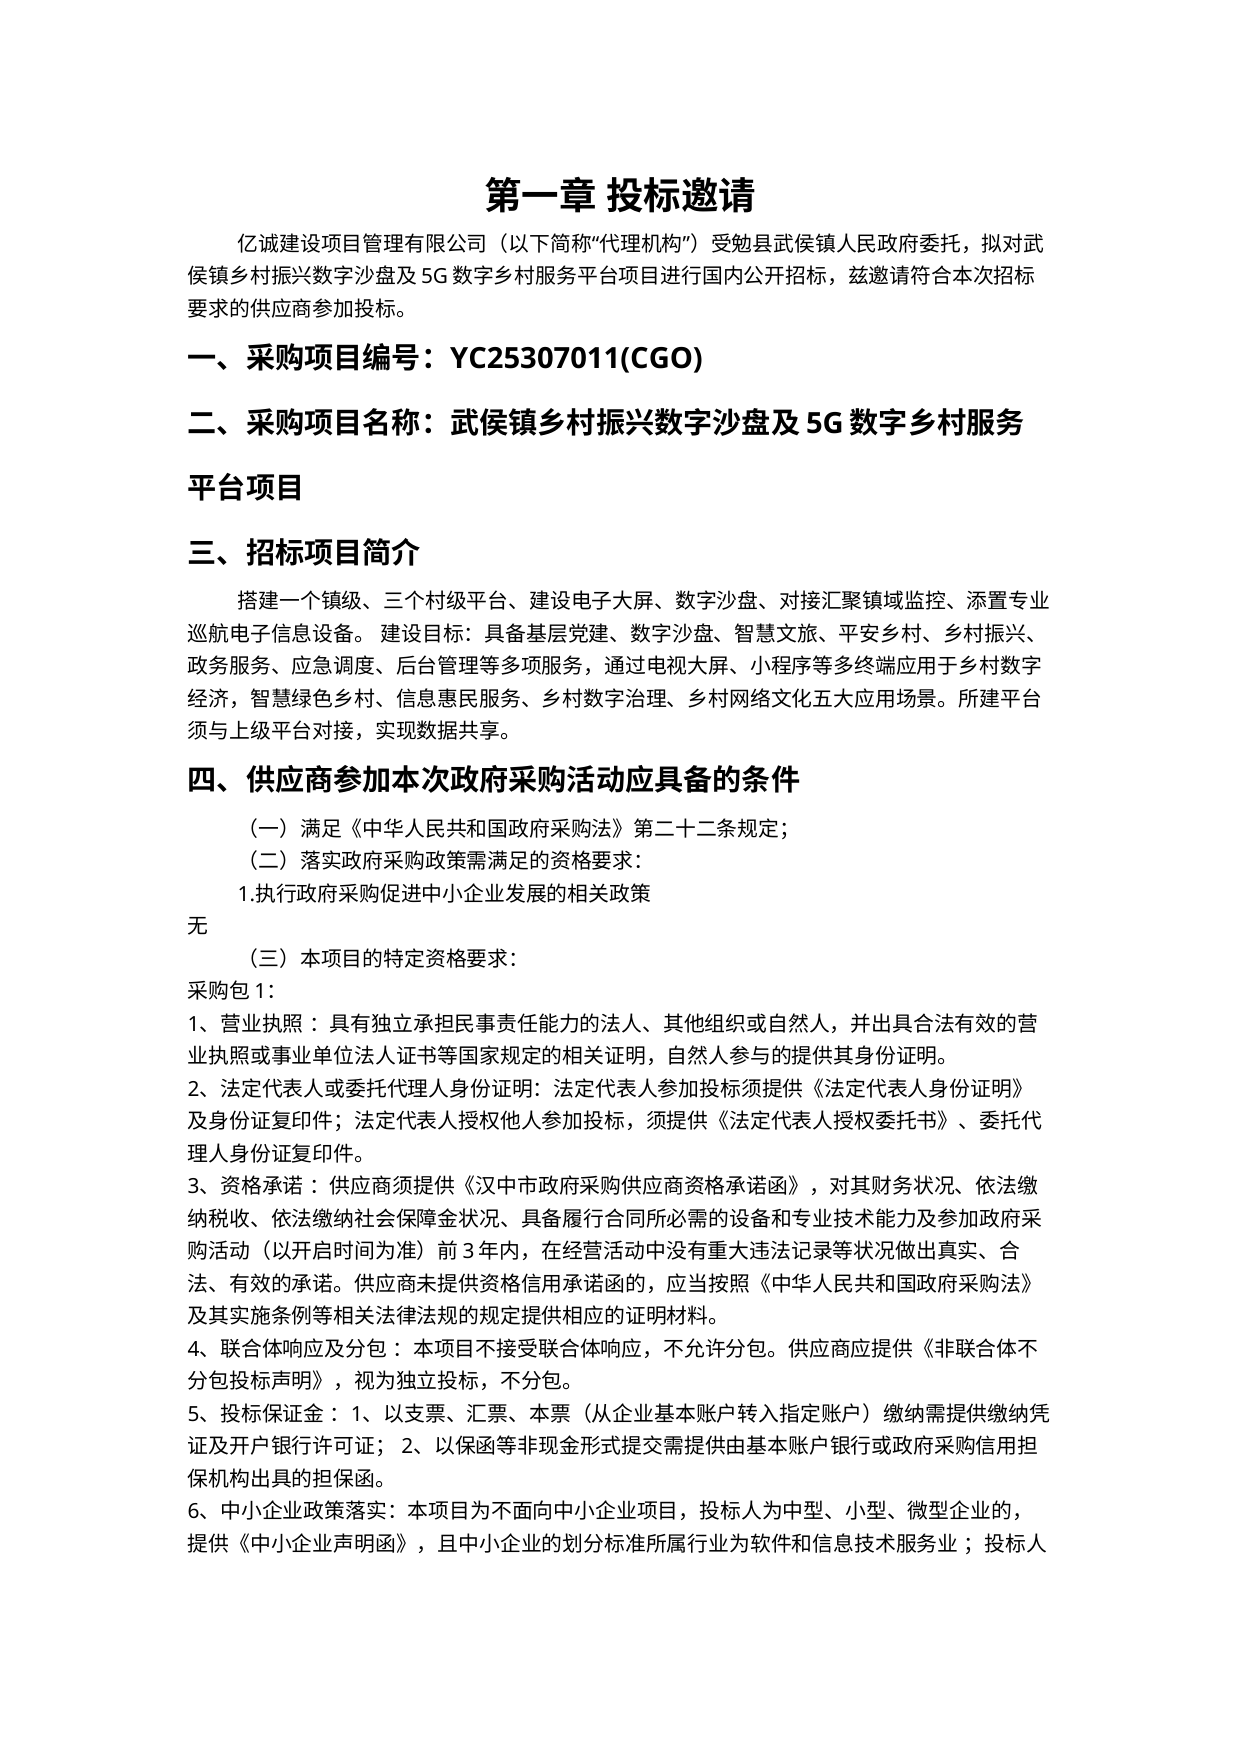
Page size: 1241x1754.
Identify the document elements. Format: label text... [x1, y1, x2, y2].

text 第一章 投标邀请 [187, 162, 1053, 227]
text （三）本项目的特定资格要求： [187, 942, 1053, 974]
text 4、联合体响应及分包 ：本项目不接受联合体响应，不允许分包。供应商应提供《非联合体不分包投标声明》，视为独立投标，不分包。 [187, 1332, 1053, 1397]
text 搭建一个镇级、三个村级平台、建设电子大屏、数字沙盘、对接汇聚镇域监控、添置专业巡航电子信息设备。 建设目标：具备基层党建、数字沙盘、智慧文旅、平安乡村、乡村振兴、政务服务、应急调度、后台管理等多项服务，通过电视大屏、小程序等多终端应用于乡村数字经济，智慧绿色乡村、信息惠民服务、乡村数字治理、乡村网络文化五大应用场景。所建平台须与上级平台对接，实现数据共享。 [187, 584, 1053, 747]
text 1、营业执照 ：具有独立承担民事责任能力的法人、其他组织或自然人，并出具合法有效的营业执照或事业单位法人证书等国家规定的相关证明，自然人参与的提供其身份证明。 [187, 1007, 1053, 1072]
text 无 [187, 909, 1053, 942]
text （一）满足《中华人民共和国政府采购法》第二十二条规定； [187, 812, 1053, 844]
text 2、法定代表人或委托代理人身份证明：法定代表人参加投标须提供《法定代表人身份证明》及身份证复印件；法定代表人授权他人参加投标，须提供《法定代表人授权委托书》、委托代理人身份证复印件。 [187, 1072, 1053, 1169]
text 三、招标项目简介 [187, 519, 1053, 584]
text 3、资格承诺 ：供应商须提供《汉中市政府采购供应商资格承诺函》，对其财务状况、依法缴纳税收、依法缴纳社会保障金状况、具备履行合同所必需的设备和专业技术能力及参加政府采购活动（以开启时间为准）前3年内，在经营活动中没有重大违法记录等状况做出真实、合法、有效的承诺。供应商未提供资格信用承诺函的，应当按照《中华人民共和国政府采购法》及其实施条例等相关法律法规的规定提供相应的证明材料。 [187, 1169, 1053, 1332]
text 亿诚建设项目管理有限公司（以下简称“代理机构”）受勉县武侯镇人民政府委托，拟对武侯镇乡村振兴数字沙盘及5G数字乡村服务平台项目进行国内公开招标，兹邀请符合本次招标要求的供应商参加投标。 [187, 227, 1053, 324]
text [187, 1494, 1053, 1559]
text 一、采购项目编号：YC25307011(CGO) [187, 324, 1053, 389]
text 四、供应商参加本次政府采购活动应具备的条件 [187, 747, 1053, 812]
text 二、采购项目名称：武侯镇乡村振兴数字沙盘及5G数字乡村服务平台项目 [187, 389, 1053, 519]
text （二）落实政府采购政策需满足的资格要求： [187, 844, 1053, 877]
text 5、投标保证金 ：1、以支票、汇票、本票（从企业基本账户转入指定账户）缴纳需提供缴纳凭证及开户银行许可证； 2、以保函等非现金形式提交需提供由基本账户银行或政府采购信用担保机构出具的担保函。 [187, 1397, 1053, 1494]
text 采购包1： [187, 974, 1053, 1007]
text 1.执行政府采购促进中小企业发展的相关政策 [187, 877, 1053, 909]
